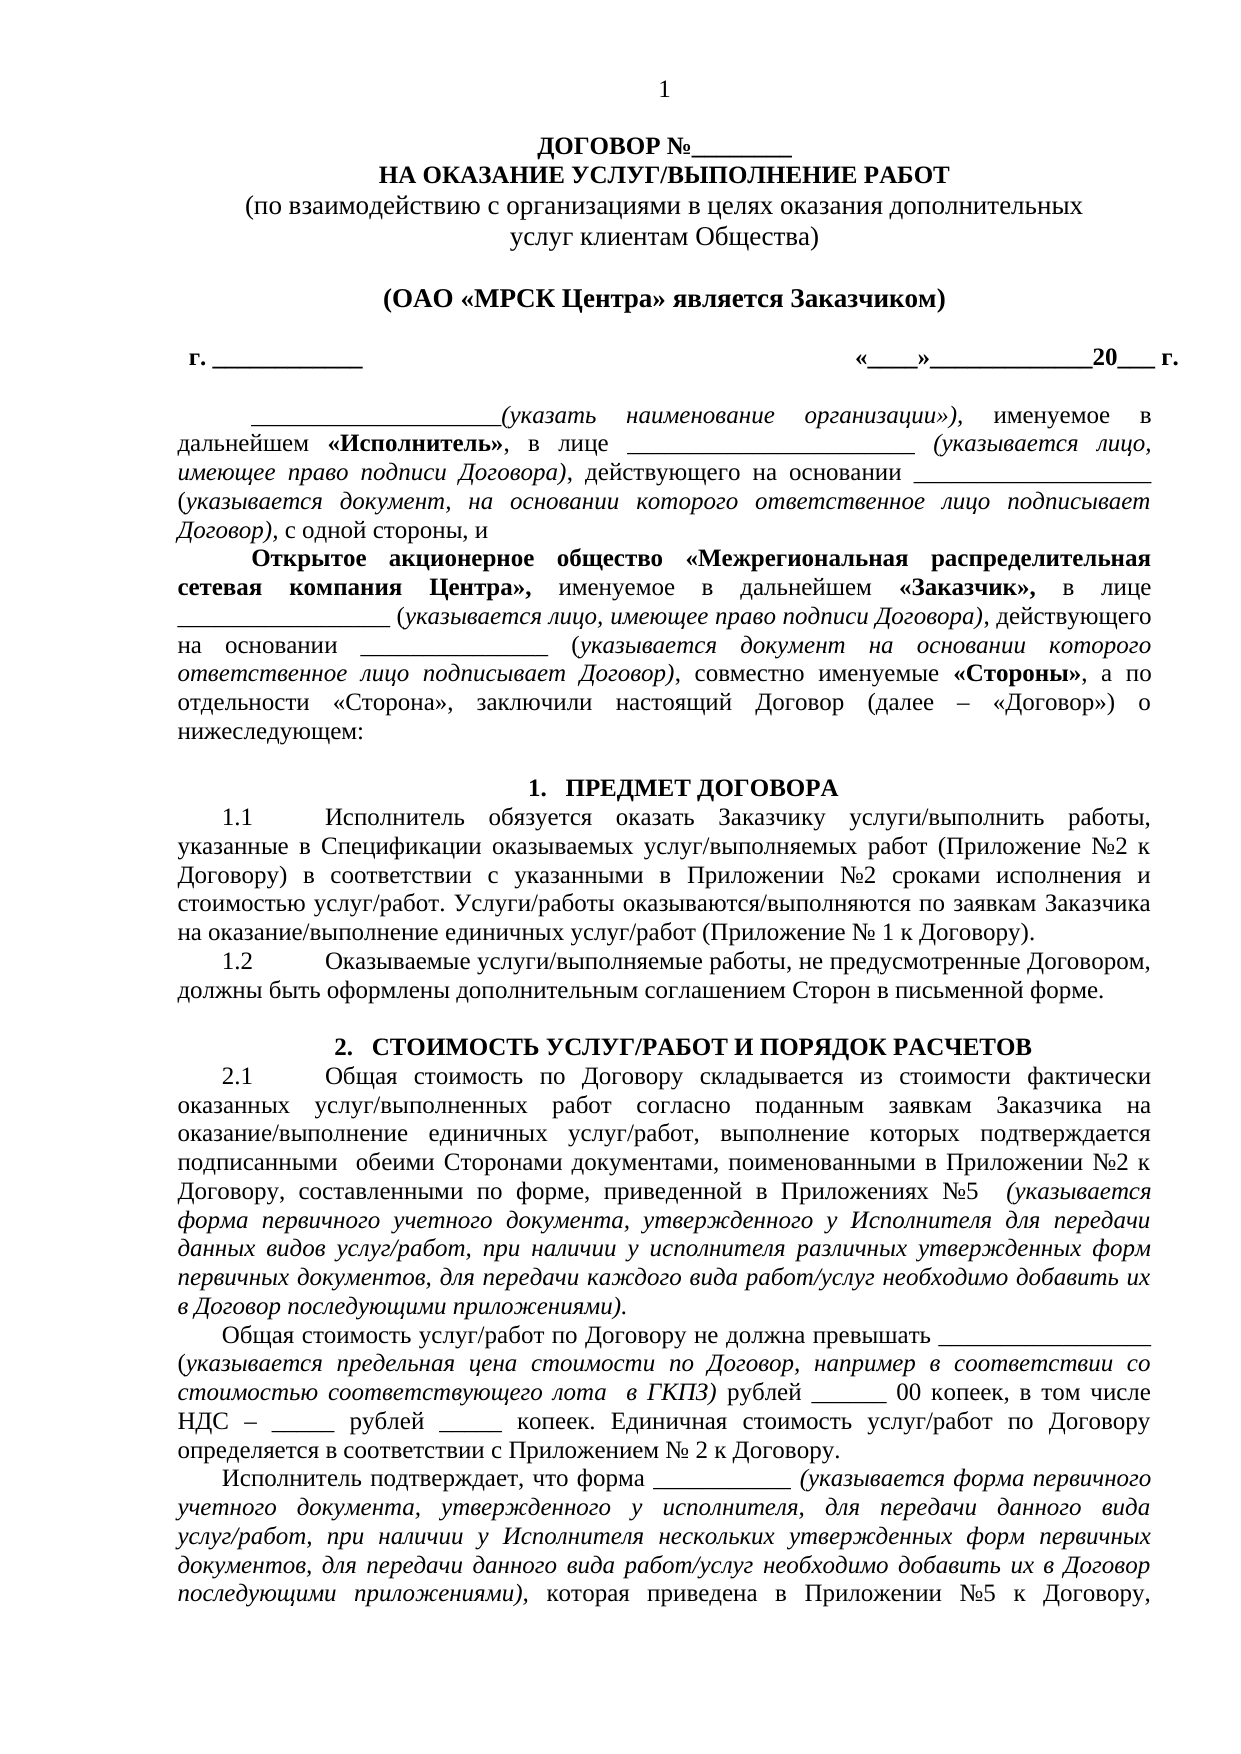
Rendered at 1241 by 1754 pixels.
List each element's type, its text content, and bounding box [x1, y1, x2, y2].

text услуг клиентам Общества) [177, 220, 1152, 251]
text Общая стоимость услуг/работ по Договору не должна превышать _________________ (указывается предельная цена стоимости по Договор, например в соответствии со стоимостью соответствующего лота в ГКПЗ) рублей ______ 00 копеек, в том числе НДС – _____ рублей _____ копеек. Единичная стоимость услуг/работ по Договору определяется в соответствии с Приложением № 2 к Договору. [177, 1320, 1152, 1463]
text ____________________(указать наименование организации»), именуемое в дальнейшем «Исполнитель», в лице _______________________ (указывается лицо, имеющее право подписи Договора), действующего на основании ___________________ (указывается документ, на основании которого ответственное лицо подписывает Договор), с одной стороны, и [177, 400, 1152, 543]
list Общая стоимость по Договору складывается из стоимости фактически оказанных услуг/выполненных работ согласно поданным заявкам Заказчика на оказание/выполнение единичных услуг/работ, выполнение которых подтверждается подписанными обеими Сторонами документами, поименованными в Приложении №2 к Договору, составленными по форме, приведенной в Приложениях №5 (указывается форма первичного учетного документа, утвержденного у Исполнителя для передачи данных видов услуг/работ, при наличии у исполнителя различных утвержденных форм первичных документов, для передачи каждого вида работ/услуг необходимо добавить их в Договор последующими приложениями). [177, 1061, 1152, 1320]
text Открытое акционерное общество «Межрегиональная распределительная сетевая компания Центра», именуемое в дальнейшем «Заказчик», в лице _________________ (указывается лицо, имеющее право подписи Договора), действующего на основании _______________ (указывается документ на основании которого ответственное лицо подписывает Договор), совместно именуемые «Стороны», а по отдельности «Сторона», заключили настоящий Договор (далее – «Договор») о нижеследующем: [177, 543, 1152, 745]
text (по взаимодействию с организациями в целях оказания дополнительных [177, 189, 1152, 220]
list Оказываемые услуги/выполняемые работы, не предусмотренные Договором, должны быть оформлены дополнительным соглашением Сторон в письменной форме. [177, 946, 1152, 1003]
table_header г. ____________ [177, 342, 694, 371]
list ПРЕДМЕТ ДОГОВОРА [215, 773, 1152, 802]
text НА ОКАЗАНИЕ УСЛУГ/ВЫПОЛНЕНИЕ РАБОТ [177, 160, 1152, 189]
text (ОАО «МРСК Центра» является Заказчиком) [177, 282, 1152, 313]
table_header «____»_____________20___ г. [694, 342, 1190, 371]
list Исполнитель обязуется оказать Заказчику услуги/выполнить работы, указанные в Спецификации оказываемых услуг/выполняемых работ (Приложение №2 к Договору) в соответствии с указанными в Приложении №2 сроками исполнения и стоимостью услуг/работ. Услуги/работы оказываются/выполняются по заявкам Заказчика на оказание/выполнение единичных услуг/работ (Приложение № 1 к Договору). [177, 802, 1152, 946]
list СТОИМОСТЬ УСЛУГ/РАБОТ И ПОРЯДОК РАСЧЕТОВ [215, 1032, 1152, 1061]
text ДОГОВОР №________ [177, 131, 1152, 160]
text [177, 1463, 1152, 1607]
